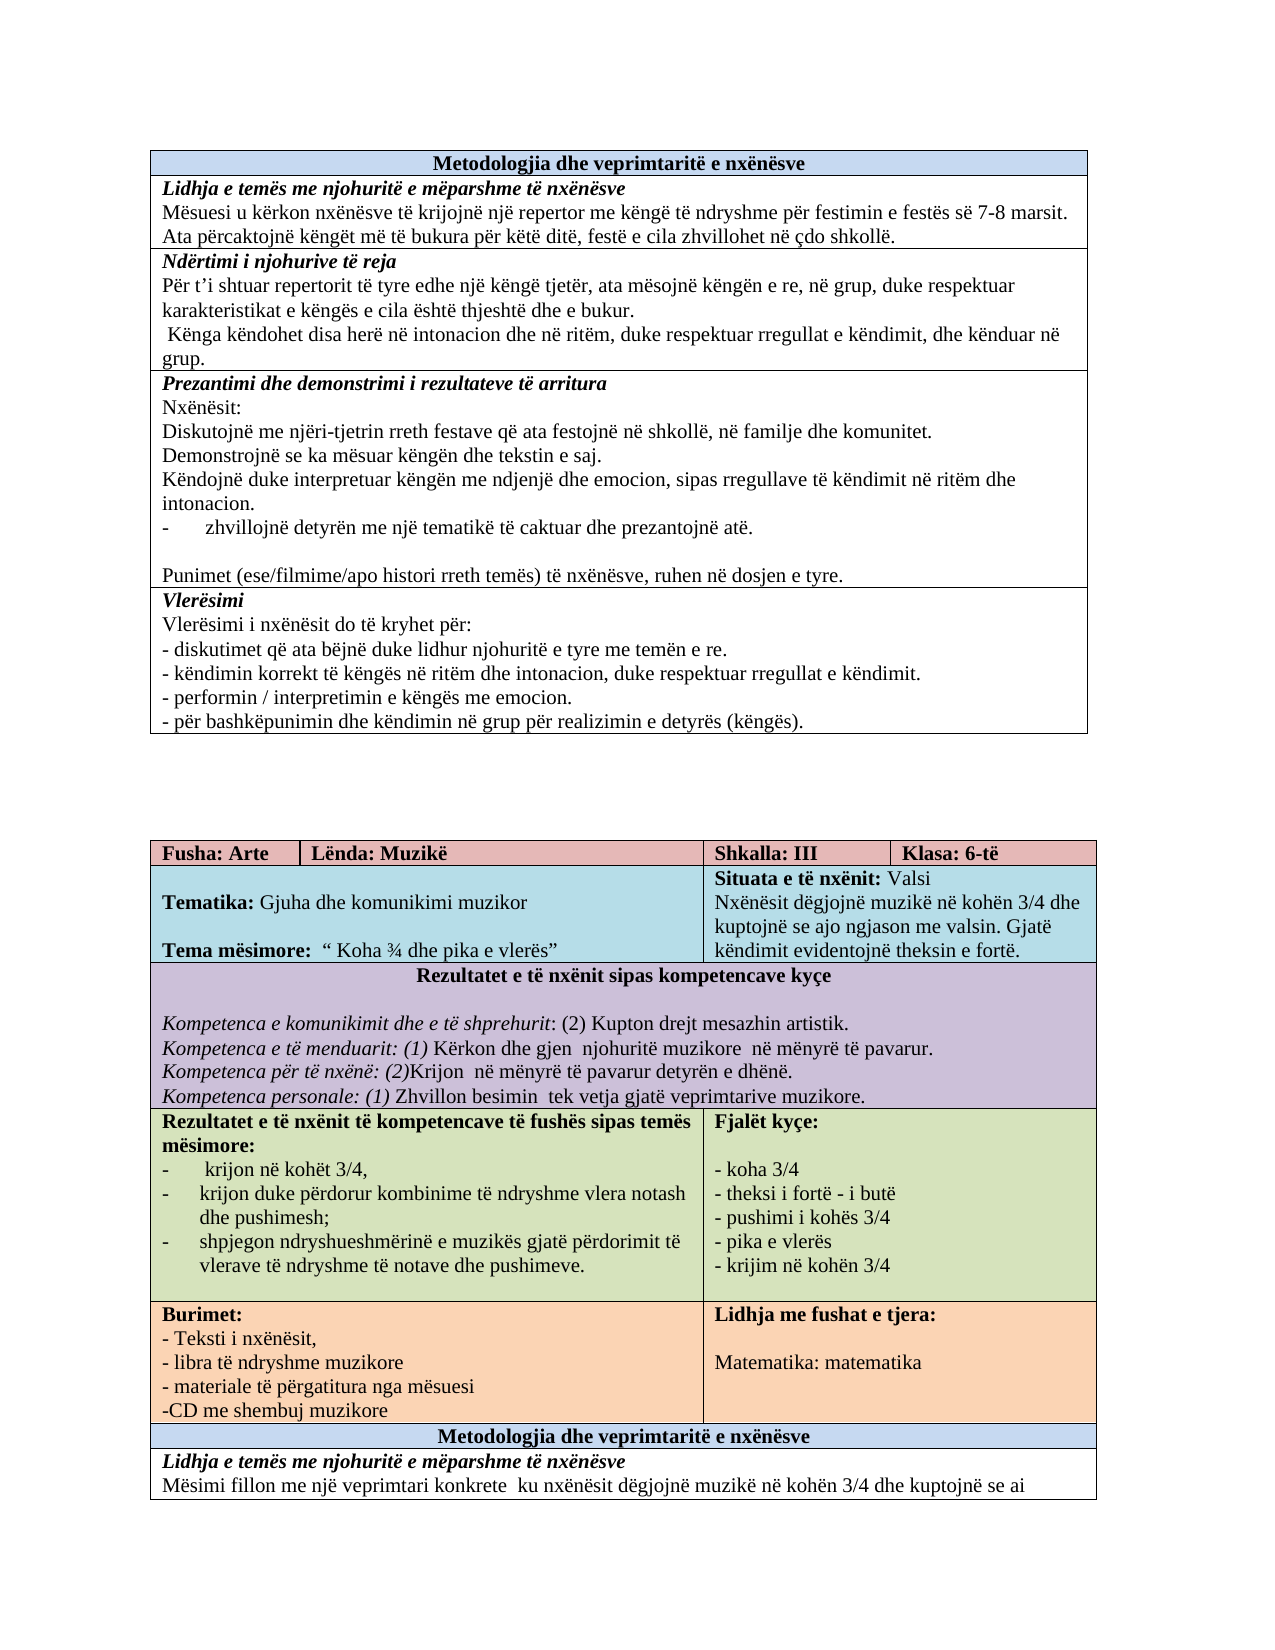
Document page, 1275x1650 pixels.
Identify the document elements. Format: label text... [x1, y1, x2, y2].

table_cell Ndërtimi i njohurive të reja Për t’i shtuar repertorit të tyre edhe një këngë tjetër, ata mësojnë këngën e re, në grup, duke respektuar karakteristikat e këngës e cila është thjeshtë dhe e bukur. Kënga këndohet disa herë në intonacion dhe në ritëm, duke respektuar rregullat e këndimit, dhe kënduar në grup. [151, 249, 1087, 370]
table_cell Vlerësimi Vlerësimi i nxënësit do të kryhet për: - diskutimet që ata bëjnë duke lidhur njohuritë e tyre me temën e re. - këndimin korrekt të këngës në ritëm dhe intonacion, duke respektuar rregullat e këndimit. - performin / interpretimin e këngës me emocion. - për bashkëpunimin dhe këndimin në grup për realizimin e detyrës (këngës). [151, 588, 1087, 733]
table_cell Rezultatet e të nxënit të kompetencave të fushës sipas temës mësimore: krijon në kohët 3/4, krijon duke përdorur kombinime të ndryshme vlera notash dhe pushimesh; shpjegon ndryshueshmërinë e muzikës gjatë përdorimit të vlerave të ndryshme të notave dhe pushimeve. [151, 1109, 703, 1301]
table_header Klasa: 6-të [891, 841, 1096, 865]
table_cell Rezultatet e të nxënit sipas kompetencave kyçe Kompetenca e komunikimit dhe e të shprehurit: (2) Kupton drejt mesazhin artistik. Kompetenca e të menduarit: (1) Kërkon dhe gjen njohuritë muzikore në mënyrë të pavarur. Kompetenca për të nxënë: (2)Krijon në mënyrë të pavarur detyrën e dhënë. Kompetenca personale: (1) Zhvillon besimin tek vetja gjatë veprimtarive muzikore. [151, 963, 1096, 1108]
table_header Fusha: Arte [151, 841, 299, 865]
table_header Shkalla: III [704, 841, 890, 865]
table_cell Lidhja e temës me njohuritë e mëparshme të nxënësve Mësuesi u kërkon nxënësve të krijojnë një repertor me këngë të ndryshme për festimin e festës së 7-8 marsit. Ata përcaktojnë këngët më të bukura për këtë ditë, festë e cila zhvillohet në çdo shkollë. [151, 176, 1087, 248]
table_cell Fjalët kyçe: - koha 3/4 - theksi i fortë - i butë - pushimi i kohës 3/4 - pika e vlerës - krijim në kohën 3/4 [704, 1109, 1096, 1301]
table_cell Metodologjia dhe veprimtaritë e nxënësve [151, 151, 1087, 175]
table_cell Prezantimi dhe demonstrimi i rezultateve të arritura Nxënësit: Diskutojnë me njëri-tjetrin rreth festave që ata festojnë në shkollë, në familje dhe komunitet. Demonstrojnë se ka mësuar këngën dhe tekstin e saj. Këndojnë duke interpretuar këngën me ndjenjë dhe emocion, sipas rregullave të këndimit në ritëm dhe intonacion. - zhvillojnë detyrën me një tematikë të caktuar dhe prezantojnë atë. Punimet (ese/filmime/apo histori rreth temës) të nxënësve, ruhen në dosjen e tyre. [151, 371, 1087, 587]
table_cell Metodologjia dhe veprimtaritë e nxënësve [151, 1424, 1096, 1448]
table_cell Lidhja me fushat e tjera: Matematika: matematika [704, 1302, 1096, 1422]
table_cell Situata e të nxënit: Valsi Nxënësit dëgjojnë muzikë në kohën 3/4 dhe kuptojnë se ajo ngjason me valsin. Gjatë këndimit evidentojnë theksin e fortë. [704, 866, 1096, 962]
table_cell Tematika: Gjuha dhe komunikimi muzikor Tema mësimore: “ Koha ¾ dhe pika e vlerës” [151, 866, 703, 962]
table_cell Burimet: - Teksti i nxënësit, - libra të ndryshme muzikore - materiale të përgatitura nga mësuesi -CD me shembuj muzikore [151, 1302, 703, 1422]
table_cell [151, 1449, 1096, 1499]
table_header Lënda: Muzikë [301, 841, 703, 865]
